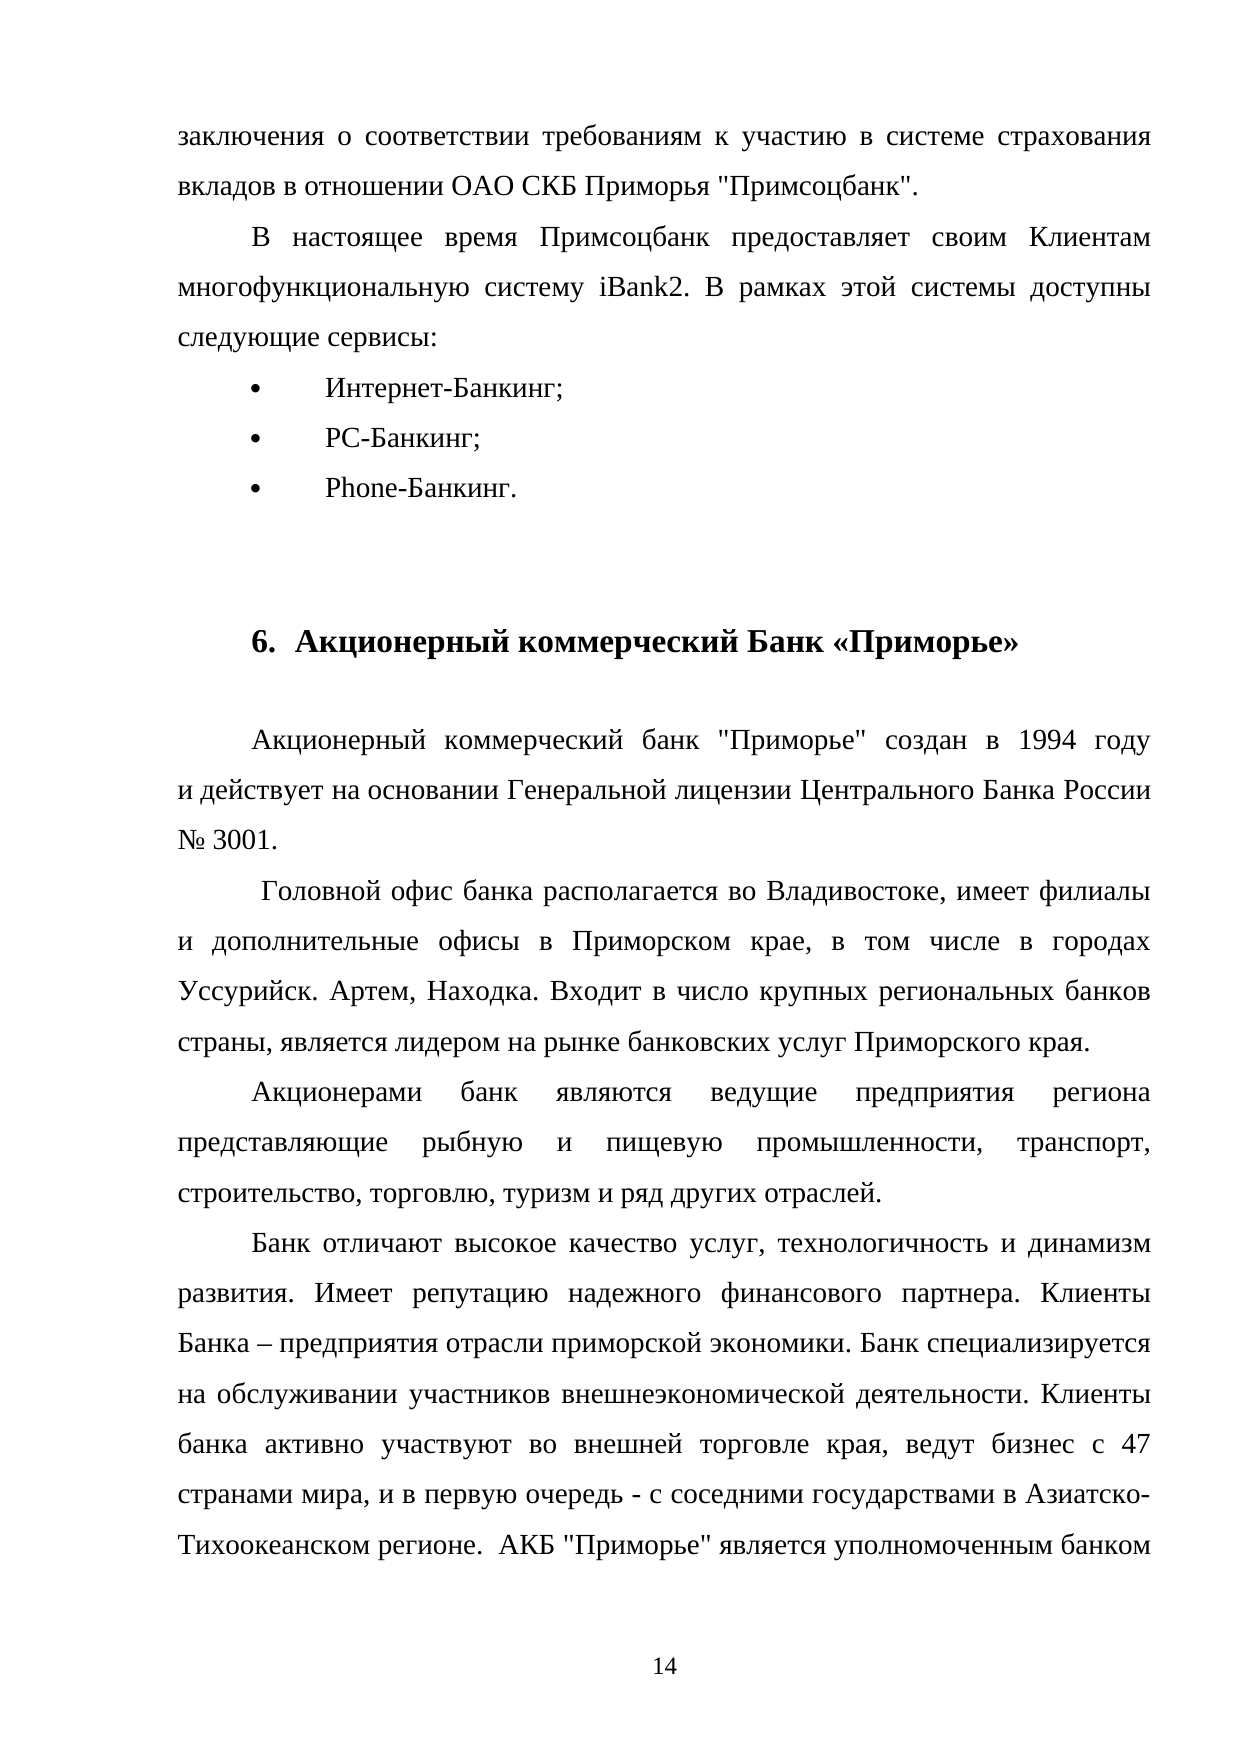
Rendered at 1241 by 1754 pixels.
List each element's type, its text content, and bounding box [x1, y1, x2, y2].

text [177, 118, 1152, 202]
list Акционерный коммерческий Банк «Приморье» [177, 621, 1152, 659]
text Акционерный коммерческий банк "Приморье" создан в 1994 году и действует на основании Генеральной лицензии Центрального Банка России № 3001. [177, 722, 1152, 856]
text Головной офис банка располагается во Владивостоке, имеет филиалы и дополнительные офисы в Приморском крае, в том числе в городах Уссурийск. Артем, Находка. Входит в число крупных региональных банков страны, является лидером на рынке банковских услуг Приморского края. [177, 873, 1152, 1057]
list Phone-Банкинг. [177, 470, 1152, 504]
text Акционерами банк являются ведущие предприятия региона представляющие рыбную и пищевую промышленности, транспорт, строительство, торговлю, туризм и ряд других отраслей. [177, 1074, 1152, 1208]
list PC-Банкинг; [177, 420, 1152, 453]
text В настоящее время Примсоцбанк предоставляет своим Клиентам многофункциональную систему iBank2. В рамках этой системы доступны следующие сервисы: [177, 219, 1152, 353]
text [177, 1225, 1152, 1560]
list Интернет-Банкинг; [177, 370, 1152, 403]
